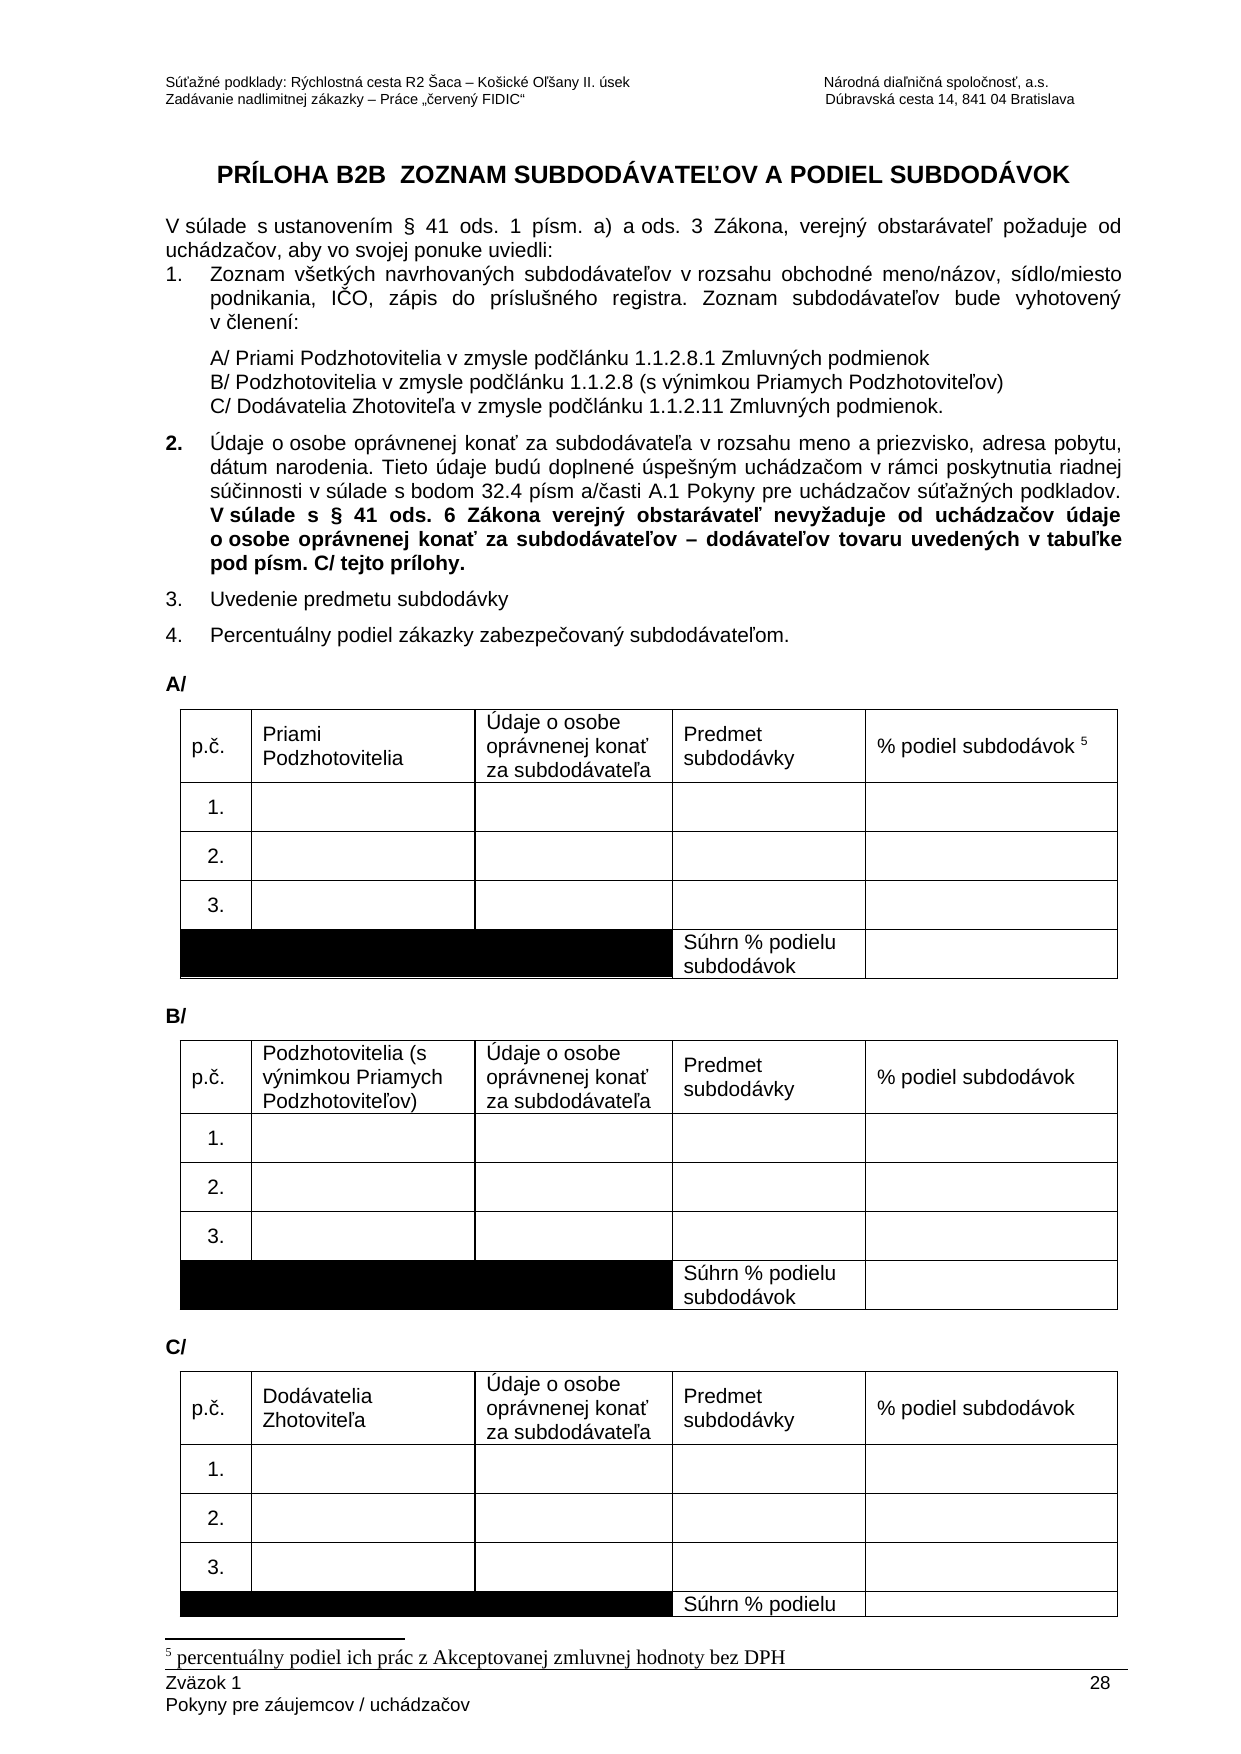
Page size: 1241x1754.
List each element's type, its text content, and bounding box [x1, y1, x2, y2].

table_cell [476, 1445, 672, 1493]
table_header Podzhotovitelia (s výnimkou Priamych Podzhotoviteľov) [252, 1041, 474, 1113]
table_cell 3. [181, 1212, 251, 1260]
table_cell [866, 832, 1117, 879]
text B/ [165, 1003, 1122, 1027]
table_cell 3. [181, 881, 251, 928]
table_cell [866, 881, 1117, 928]
table_cell [673, 1445, 865, 1493]
table_cell [673, 832, 865, 879]
table_cell [252, 1212, 474, 1260]
table_cell [866, 1494, 1117, 1542]
table_cell [866, 1445, 1117, 1493]
table_header % podiel subdodávok [866, 1041, 1117, 1113]
table_cell 3. [181, 1543, 251, 1591]
text B/ Podzhotovitelia v zmysle podčlánku 1.1.2.8 (s výnimkou Priamych Podzhotoviteľov) [210, 370, 1122, 394]
table_cell [673, 881, 865, 928]
list Uvedenie predmetu subdodávky [165, 587, 1122, 611]
table_cell [476, 881, 672, 928]
text Príloha b2B Zoznam subdodávateľov a podiel subdodávok [165, 160, 1122, 189]
list Údaje o osobe oprávnenej konať za subdodávateľa v rozsahu meno a priezvisko, adresa pobytu, dátum narodenia. Tieto údaje budú doplnené úspešným uchádzačom v rámci poskytnutia riadnej súčinnosti v súlade s bodom 32.4 písm a/časti A.1 Pokyny pre uchádzačov súťažných podkladov. V súlade s § 41 ods. 6 Zákona verejný obstarávateľ nevyžaduje od uchádzačov údaje o osobe oprávnenej konať za subdodávateľov – dodávateľov tovaru uvedených v tabuľke pod písm. C/ tejto prílohy. [165, 431, 1122, 574]
table_cell [252, 1543, 474, 1591]
text C/ [165, 1335, 1122, 1359]
table_cell 1. [181, 1445, 251, 1493]
table_cell [866, 1261, 1117, 1309]
table_cell [476, 1114, 672, 1162]
table_cell [476, 832, 672, 879]
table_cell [673, 1592, 865, 1616]
table_cell [252, 881, 474, 928]
table_header Priami Podzhotovitelia [252, 710, 474, 782]
table_cell [866, 1212, 1117, 1260]
table_cell Súhrn % podielu subdodávok [673, 930, 865, 977]
table_cell 1. [181, 783, 251, 831]
table_cell 2. [181, 832, 251, 879]
table_header Predmet subdodávky [673, 710, 865, 782]
table_header % podiel subdodávok [866, 1372, 1117, 1444]
table_header p.č. [181, 1372, 251, 1444]
table_cell 2. [181, 1494, 251, 1542]
text C/ Dodávatelia Zhotoviteľa v zmysle podčlánku 1.1.2.11 Zmluvných podmienok. [210, 394, 1122, 418]
table_cell [673, 783, 865, 831]
table_cell [252, 832, 474, 879]
table_cell [866, 1114, 1117, 1162]
table_cell [476, 1494, 672, 1542]
table_header Údaje o osobe oprávnenej konať za subdodávateľa [476, 1041, 672, 1113]
table_header Dodávatelia Zhotoviteľa [252, 1372, 474, 1444]
text A/ [165, 672, 1122, 696]
table_cell [181, 930, 672, 977]
table_cell 1. [181, 1114, 251, 1162]
table_header p.č. [181, 1041, 251, 1113]
table_header Predmet subdodávky [673, 1041, 865, 1113]
text V súlade s ustanovením § 41 ods. 1 písm. a) a ods. 3 Zákona, verejný obstarávateľ požaduje od uchádzačov, aby vo svojej ponuke uviedli: [165, 214, 1122, 262]
table_header Predmet subdodávky [673, 1372, 865, 1444]
list Zoznam všetkých navrhovaných subdodávateľov v rozsahu obchodné meno/názov, sídlo/miesto podnikania, IČO, zápis do príslušného registra. Zoznam subdodávateľov bude vyhotovený v členení: [165, 262, 1122, 334]
table_cell [673, 1543, 865, 1591]
table_cell [476, 1212, 672, 1260]
table_cell [252, 1163, 474, 1211]
table_cell [866, 930, 1117, 977]
table_header Údaje o osobe oprávnenej konať za subdodávateľa [476, 710, 672, 782]
table_cell [866, 1592, 1117, 1616]
table_cell [673, 1114, 865, 1162]
table_cell [476, 783, 672, 831]
table_cell [476, 1163, 672, 1211]
table_cell 2. [181, 1163, 251, 1211]
table_cell [252, 1114, 474, 1162]
table_cell [181, 1592, 672, 1616]
table_header p.č. [181, 710, 251, 782]
table_cell [866, 1543, 1117, 1591]
table_header Údaje o osobe oprávnenej konať za subdodávateľa [476, 1372, 672, 1444]
table_cell [476, 1543, 672, 1591]
list Percentuálny podiel zákazky zabezpečovaný subdodávateľom. [165, 623, 1122, 647]
table_cell [673, 1163, 865, 1211]
table_cell Súhrn % podielu subdodávok [673, 1261, 865, 1309]
text A/ Priami Podzhotovitelia v zmysle podčlánku 1.1.2.8.1 Zmluvných podmienok [210, 346, 1122, 370]
table_cell [866, 1163, 1117, 1211]
table_cell [673, 1494, 865, 1542]
table_cell [866, 783, 1117, 831]
table_cell [181, 1261, 672, 1309]
table_cell [252, 1445, 474, 1493]
table_cell [252, 1494, 474, 1542]
table_cell [252, 783, 474, 831]
table_cell [673, 1212, 865, 1260]
table_header % podiel subdodávok [866, 710, 1117, 782]
